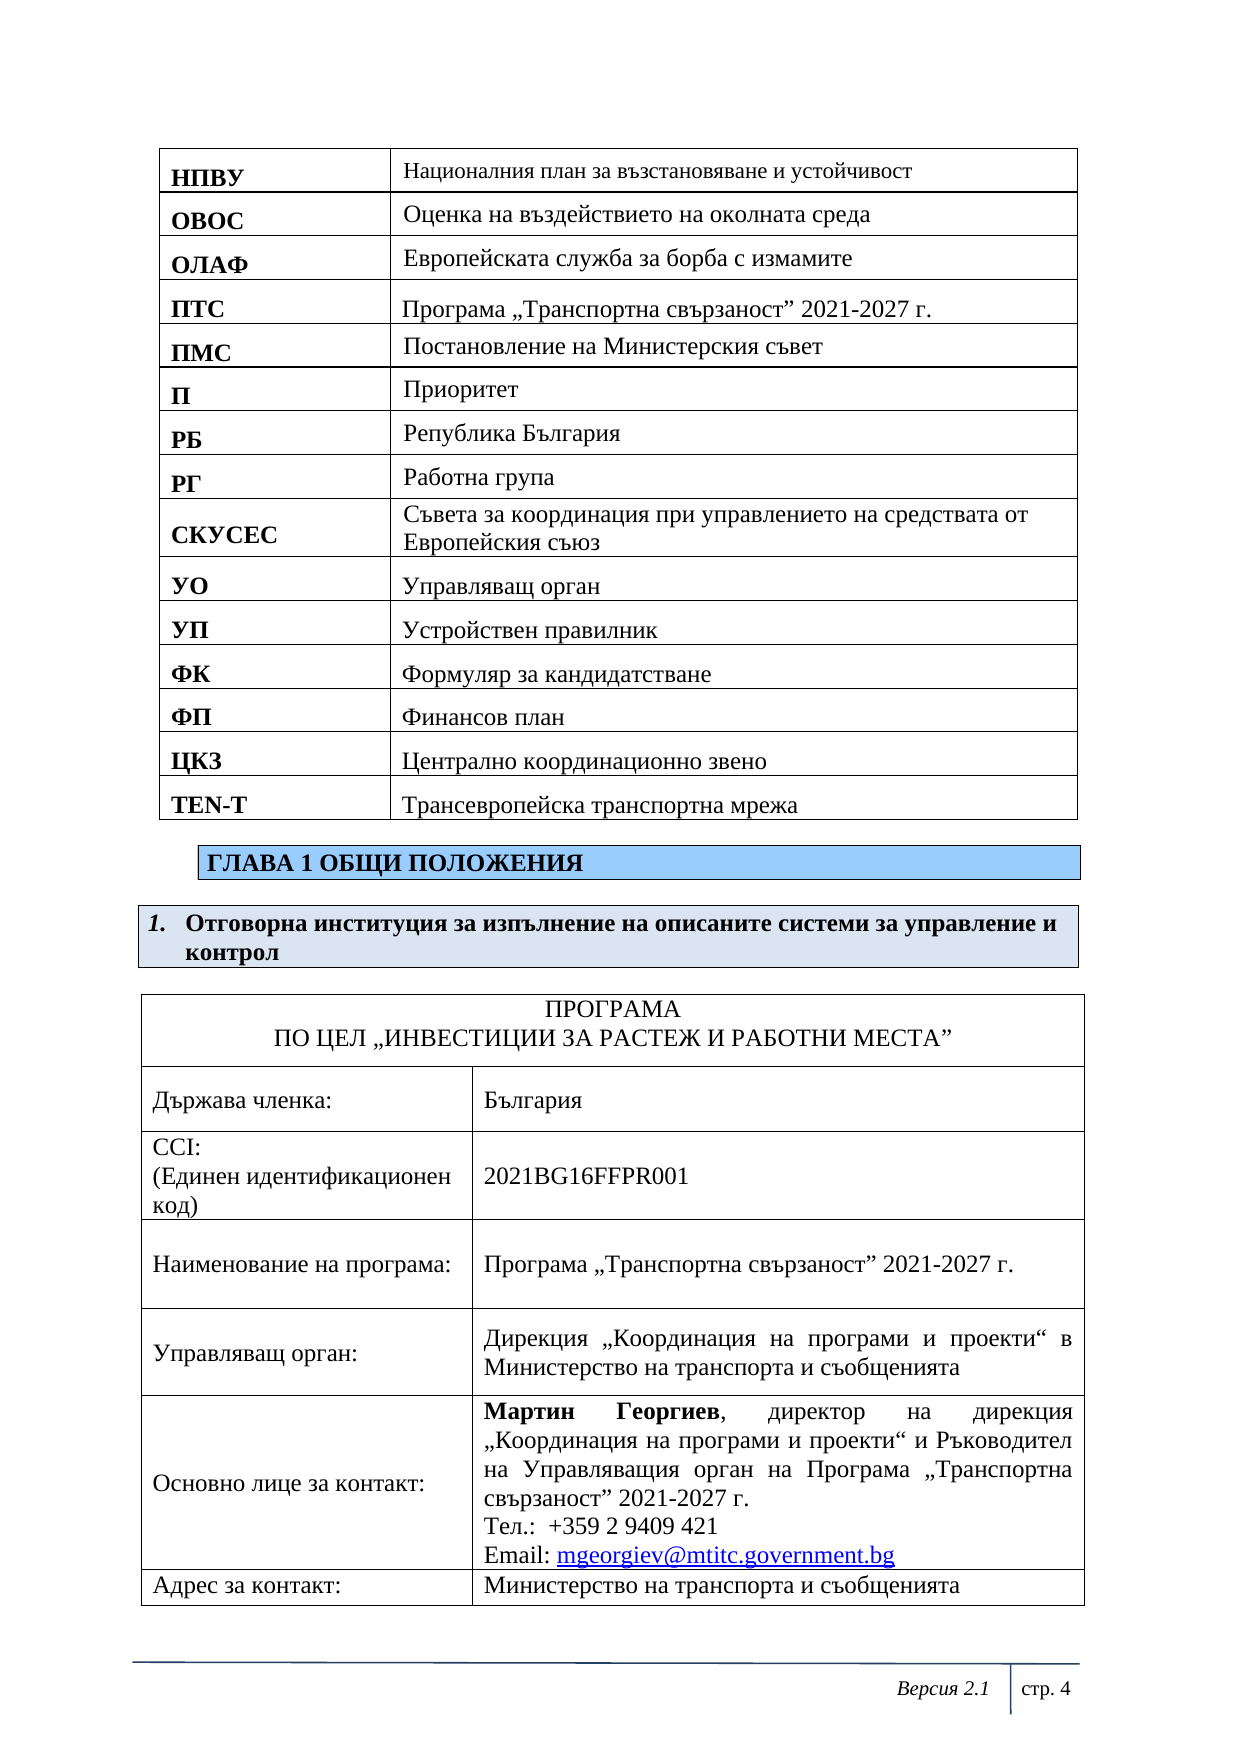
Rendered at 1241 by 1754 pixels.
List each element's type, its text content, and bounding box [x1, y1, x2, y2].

table_cell Финансов план [391, 689, 1077, 731]
table_cell Мартин Георгиев, директор на дирекция „Координация на програми и проекти“ и Ръководител на Управляващия орган на Програма „Транспортна свързаност” 2021-2027 г. Тел.: +359 2 9409 421 Email: mgeorgiev@mtitc.government.bg [473, 1396, 1084, 1569]
table_cell Основно лице за контакт: [142, 1396, 472, 1569]
table_cell ПТС [160, 280, 390, 323]
table_cell CCI: (Единен идентификационен код) [142, 1132, 472, 1218]
table_cell 2021BG16FFPR001 [473, 1132, 1084, 1218]
table_cell Устройствен правилник [391, 601, 1077, 644]
table_cell УП [160, 601, 390, 644]
table_cell Съвета за координация при управлението на средствата от Европейския съюз [391, 499, 1077, 556]
table_cell ОВОС [160, 193, 390, 235]
table_cell СКУСЕС [160, 499, 390, 556]
table_cell Европейската служба за борба с измамите [391, 236, 1077, 279]
table_cell ФК [160, 645, 390, 687]
table_cell ФП [160, 689, 390, 731]
table_cell Република България [391, 411, 1077, 454]
table_cell Програма „Транспортна свързаност” 2021-2027 г. [473, 1220, 1084, 1308]
table_cell Централно координационно звено [391, 732, 1077, 775]
table_cell Оценка на въздействието на околната среда [391, 193, 1077, 235]
table_cell НПВУ [160, 149, 390, 191]
table_cell Приоритет [391, 368, 1077, 410]
table_cell Държава членка: [142, 1067, 472, 1131]
list Отговорна институция за изпълнение на описаните системи за управление и контрол [139, 906, 1078, 967]
table_cell TEN-T [160, 776, 390, 819]
table_cell Трансевропейска транспортна мрежа [391, 776, 1077, 819]
table_cell РБ [160, 411, 390, 454]
table_cell Формуляр за кандидатстване [391, 645, 1077, 687]
table_cell Работна група [391, 455, 1077, 498]
table_cell Управляващ орган [391, 557, 1077, 600]
table_cell ОЛАФ [160, 236, 390, 279]
table_cell РГ [160, 455, 390, 498]
table_cell П [160, 368, 390, 410]
table_cell Адрес за контакт: [142, 1570, 472, 1605]
table_cell Дирекция „Координация на програми и проекти“ в Министерство на транспорта и съобщенията [473, 1309, 1084, 1395]
table_cell Управляващ орган: [142, 1309, 472, 1395]
table_cell Националния план за възстановяване и устойчивост [391, 149, 1077, 191]
table_cell УО [160, 557, 390, 600]
table_cell Програма „Транспортна свързаност” 2021-2027 г. [391, 280, 1077, 323]
table_cell ЦКЗ [160, 732, 390, 775]
text ГЛАВА 1 ОБЩИ ПОЛОЖЕНИЯ [199, 846, 1080, 879]
table_cell ПМС [160, 324, 390, 366]
table_cell Постановление на Министерския съвет [391, 324, 1077, 366]
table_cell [473, 1570, 1084, 1605]
table_cell България [473, 1067, 1084, 1131]
table_cell Наименование на програма: [142, 1220, 472, 1308]
table_header ПРОГРАМА ПО ЦЕЛ „ИНВЕСТИЦИИ ЗА РАСТЕЖ И РАБОТНИ МЕСТА” [142, 995, 1084, 1066]
